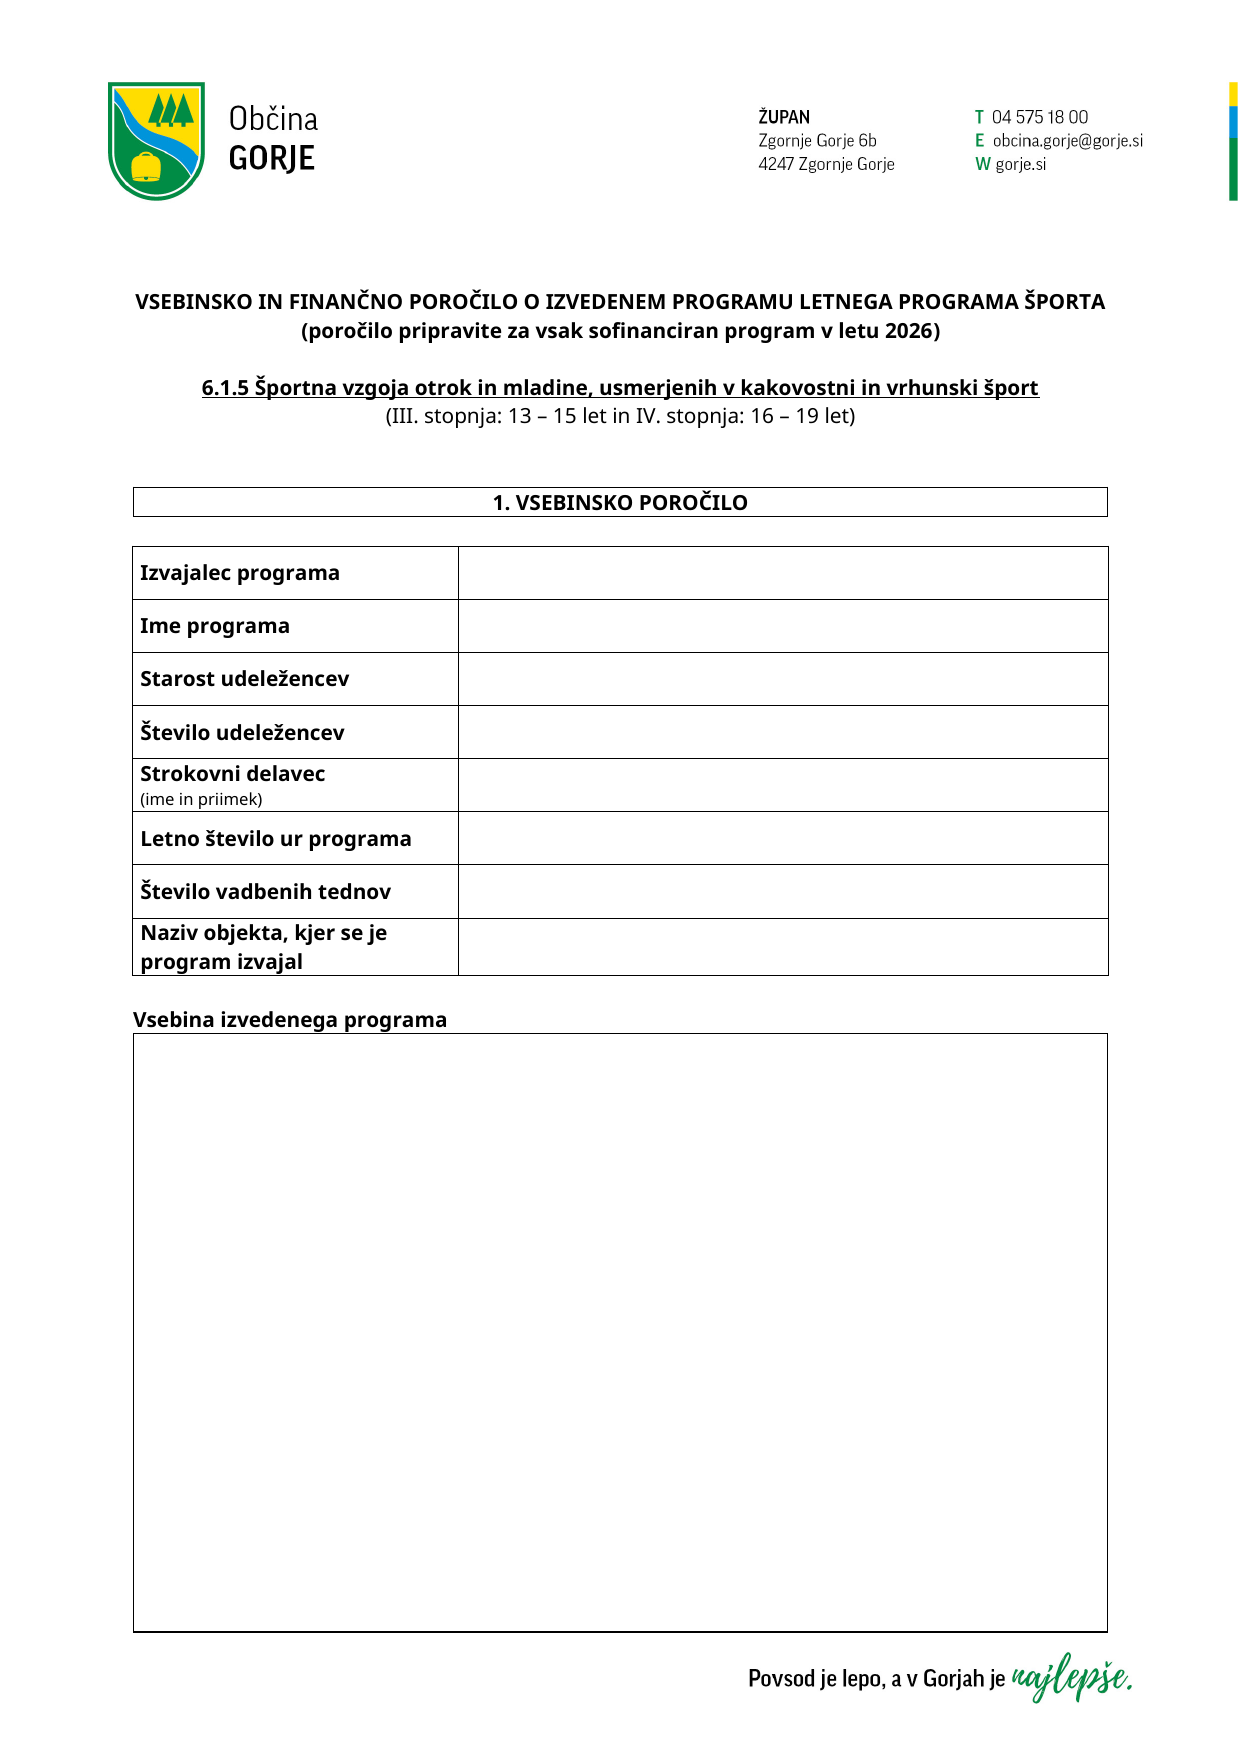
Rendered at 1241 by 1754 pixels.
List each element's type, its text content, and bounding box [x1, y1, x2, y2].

table_cell Strokovni delavec (ime in priimek) [133, 759, 458, 811]
text 6.1.5 Športna vzgoja otrok in mladine, usmerjenih v kakovostni in vrhunski šport [133, 373, 1108, 401]
table_header [459, 547, 1108, 599]
picture [0, 60, 1238, 214]
table_cell Ime programa [133, 600, 458, 652]
table_cell Število udeležencev [133, 706, 458, 758]
table_header Izvajalec programa [133, 547, 458, 599]
table_cell Število vadbenih tednov [133, 865, 458, 917]
table_cell Starost udeležencev [133, 653, 458, 705]
picture [1, 1643, 1134, 1715]
table_cell [459, 919, 1108, 975]
table_cell [459, 600, 1108, 652]
table_header 1. VSEBINSKO POROČILO [134, 488, 1107, 516]
table_cell [459, 759, 1108, 811]
table_cell Letno število ur programa [133, 812, 458, 864]
table_cell [459, 812, 1108, 864]
text VSEBINSKO IN FINANČNO POROČILO O IZVEDENEM PROGRAMU LETNEGA PROGRAMA ŠPORTA [133, 287, 1108, 316]
table_cell Naziv objekta, kjer se je program izvajal [133, 919, 458, 975]
text (III. stopnja: 13 – 15 let in IV. stopnja: 16 – 19 let) [133, 401, 1108, 430]
text Vsebina izvedenega programa [133, 1005, 1108, 1033]
table_cell [459, 706, 1108, 758]
table_header [134, 1034, 1107, 1631]
table_cell [459, 653, 1108, 705]
text (poročilo pripravite za vsak sofinanciran program v letu 2026) [133, 316, 1108, 344]
table_cell [459, 865, 1108, 917]
